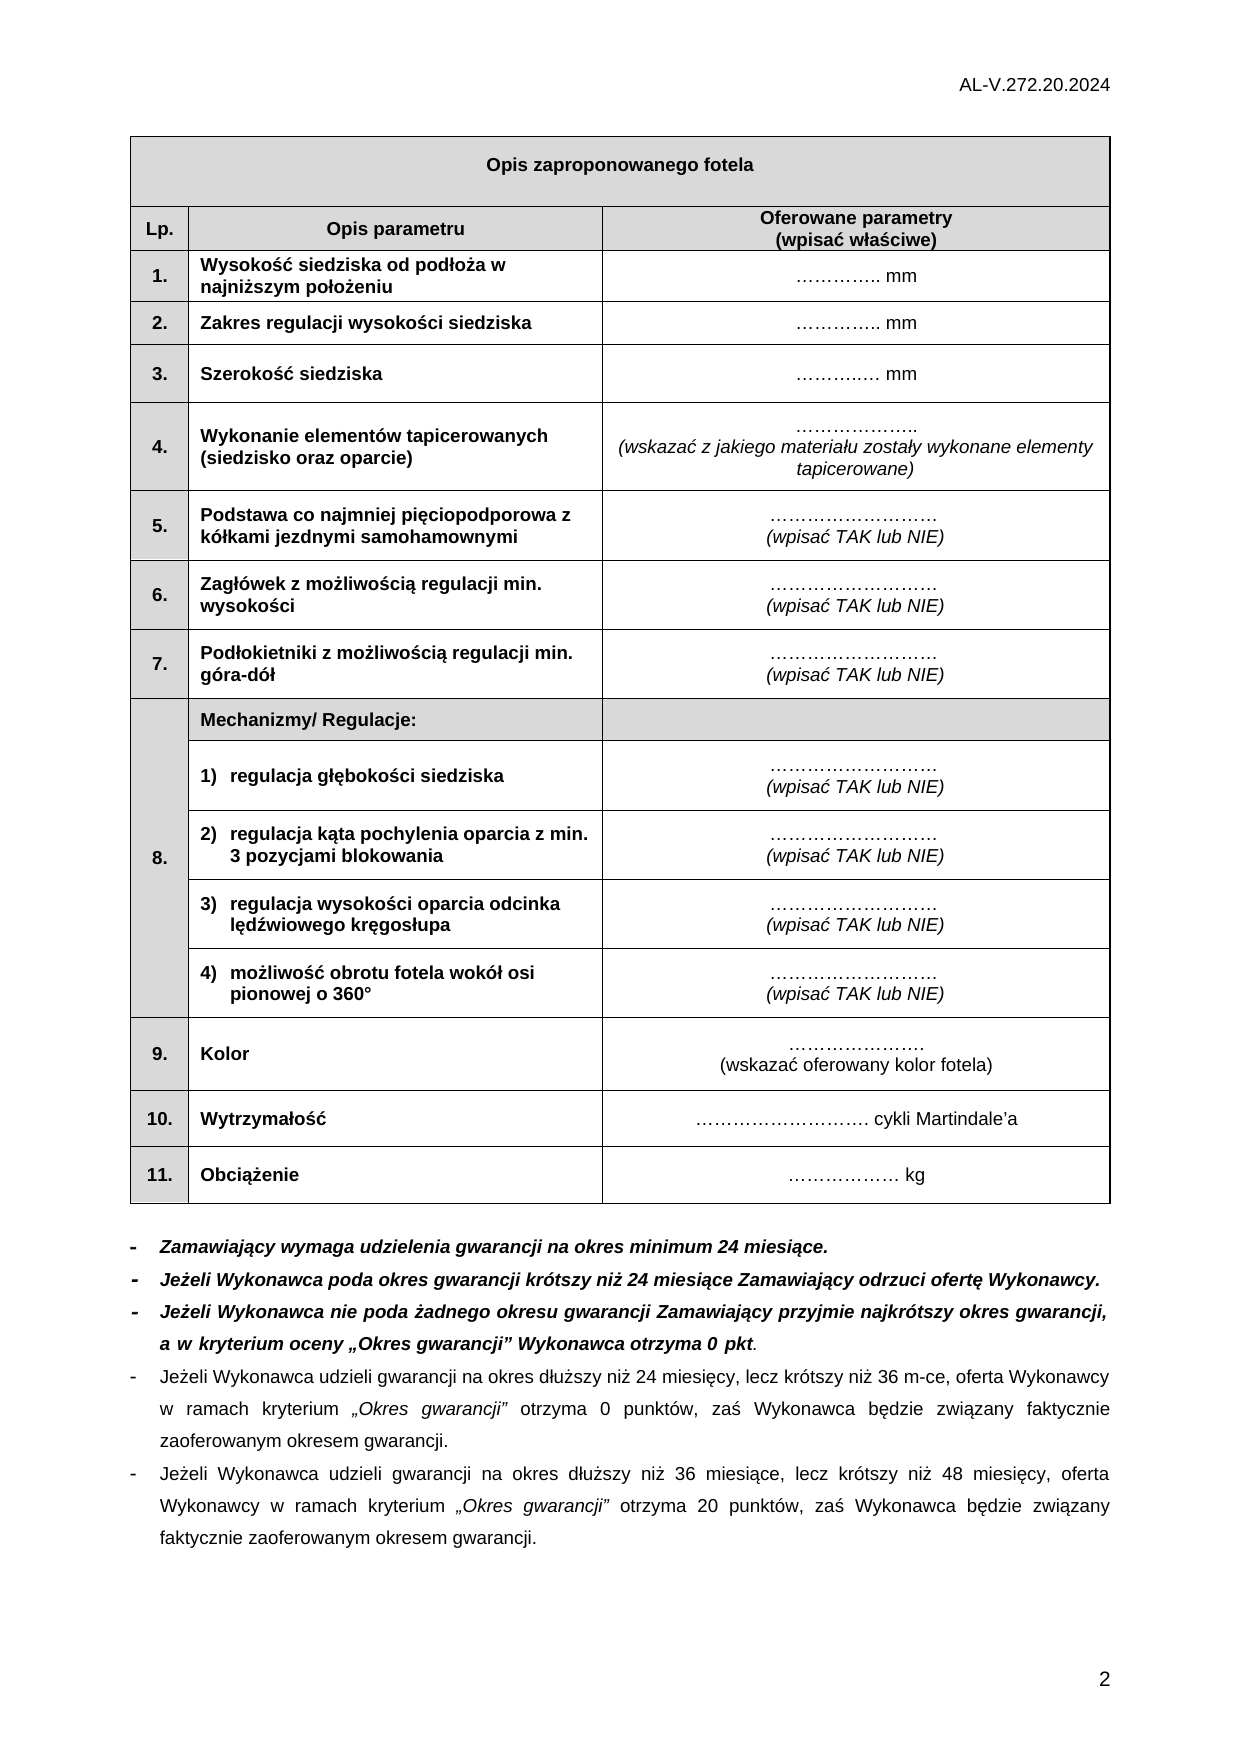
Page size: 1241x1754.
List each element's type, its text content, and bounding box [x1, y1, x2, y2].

table_cell 10. [131, 1091, 188, 1146]
table_cell Podstawa co najmniej pięciopodporowa z kółkami jezdnymi samohamownymi [189, 491, 602, 559]
table_cell 4. [131, 403, 188, 490]
table_cell Szerokość siedziska [189, 345, 602, 402]
list Zamawiający wymaga udzielenia gwarancji na okres minimum 24 miesiące. [130, 1236, 1110, 1257]
list Jeżeli Wykonawca nie poda żadnego okresu gwarancji Zamawiający przyjmie najkrótszy okres gwarancji, a w kryterium oceny „Okres gwarancji” Wykonawca otrzyma 0 pkt. [130, 1301, 1110, 1355]
table_cell ………….. mm [603, 302, 1109, 344]
table_cell 2. [131, 302, 188, 344]
table_cell Kolor [189, 1018, 602, 1090]
table_cell ……………………… (wpisać TAK lub NIE) [603, 811, 1109, 879]
table_cell ……………………… (wpisać TAK lub NIE) [603, 561, 1109, 629]
table_cell …………………. (wskazać oferowany kolor fotela) [603, 1018, 1109, 1090]
table_cell Mechanizmy/ Regulacje: [189, 699, 602, 740]
table_cell ……………… kg [603, 1147, 1109, 1202]
table_cell ……………………… (wpisać TAK lub NIE) [603, 491, 1109, 559]
table_cell regulacja kąta pochylenia oparcia z min. 3 pozycjami blokowania [189, 811, 602, 879]
table_cell 7. [131, 630, 188, 698]
table_cell regulacja głębokości siedziska [189, 741, 602, 809]
table_cell możliwość obrotu fotela wokół osi pionowej o 360° [189, 949, 602, 1017]
table_cell Opis zaproponowanego fotela [131, 137, 1109, 206]
table_cell 6. [131, 561, 188, 629]
table_cell Wykonanie elementów tapicerowanych (siedzisko oraz oparcie) [189, 403, 602, 490]
list Jeżeli Wykonawca udzieli gwarancji na okres dłuższy niż 36 miesiące, lecz krótszy niż 48 miesięcy, oferta Wykonawcy w ramach kryterium „Okres gwarancji” otrzyma 20 punktów, zaś Wykonawca będzie związany faktycznie zaoferowanym okresem gwarancji. [130, 1462, 1110, 1549]
table_cell Podłokietniki z możliwością regulacji min. góra-dół [189, 630, 602, 698]
table_cell ……………………… (wpisać TAK lub NIE) [603, 880, 1109, 948]
table_cell 11. [131, 1147, 188, 1202]
table_cell Obciążenie [189, 1147, 602, 1202]
table_cell Zagłówek z możliwością regulacji min. wysokości [189, 561, 602, 629]
table_cell 5. [131, 491, 188, 559]
list Jeżeli Wykonawca poda okres gwarancji krótszy niż 24 miesiące Zamawiający odrzuci ofertę Wykonawcy. [130, 1268, 1110, 1290]
table_cell ………..… mm [603, 345, 1109, 402]
table_cell ………….. mm [603, 251, 1109, 301]
table_cell Lp. [131, 207, 188, 250]
table_cell Wytrzymałość [189, 1091, 602, 1146]
table_cell 9. [131, 1018, 188, 1090]
table_cell ………………………. cykli Martindale’a [603, 1091, 1109, 1146]
table_cell 8. [131, 699, 188, 1017]
table_cell ……………….. (wskazać z jakiego materiału zostały wykonane elementy tapicerowane) [603, 403, 1109, 490]
table_cell Zakres regulacji wysokości siedziska [189, 302, 602, 344]
table_cell 1. [131, 251, 188, 301]
table_cell 3. [131, 345, 188, 402]
table_cell Wysokość siedziska od podłoża w najniższym położeniu [189, 251, 602, 301]
table_cell ……………………… (wpisać TAK lub NIE) [603, 630, 1109, 698]
table_cell ……………………… (wpisać TAK lub NIE) [603, 741, 1109, 809]
list Jeżeli Wykonawca udzieli gwarancji na okres dłuższy niż 24 miesięcy, lecz krótszy niż 36 m-ce, oferta Wykonawcy w ramach kryterium „Okres gwarancji” otrzyma 0 punktów, zaś Wykonawca będzie związany faktycznie zaoferowanym okresem gwarancji. [130, 1366, 1110, 1452]
table_cell Opis parametru [189, 207, 602, 250]
table_cell ……………………… (wpisać TAK lub NIE) [603, 949, 1109, 1017]
table_cell regulacja wysokości oparcia odcinka lędźwiowego kręgosłupa [189, 880, 602, 948]
table_cell Oferowane parametry (wpisać właściwe) [603, 207, 1109, 250]
table_cell [603, 699, 1109, 740]
